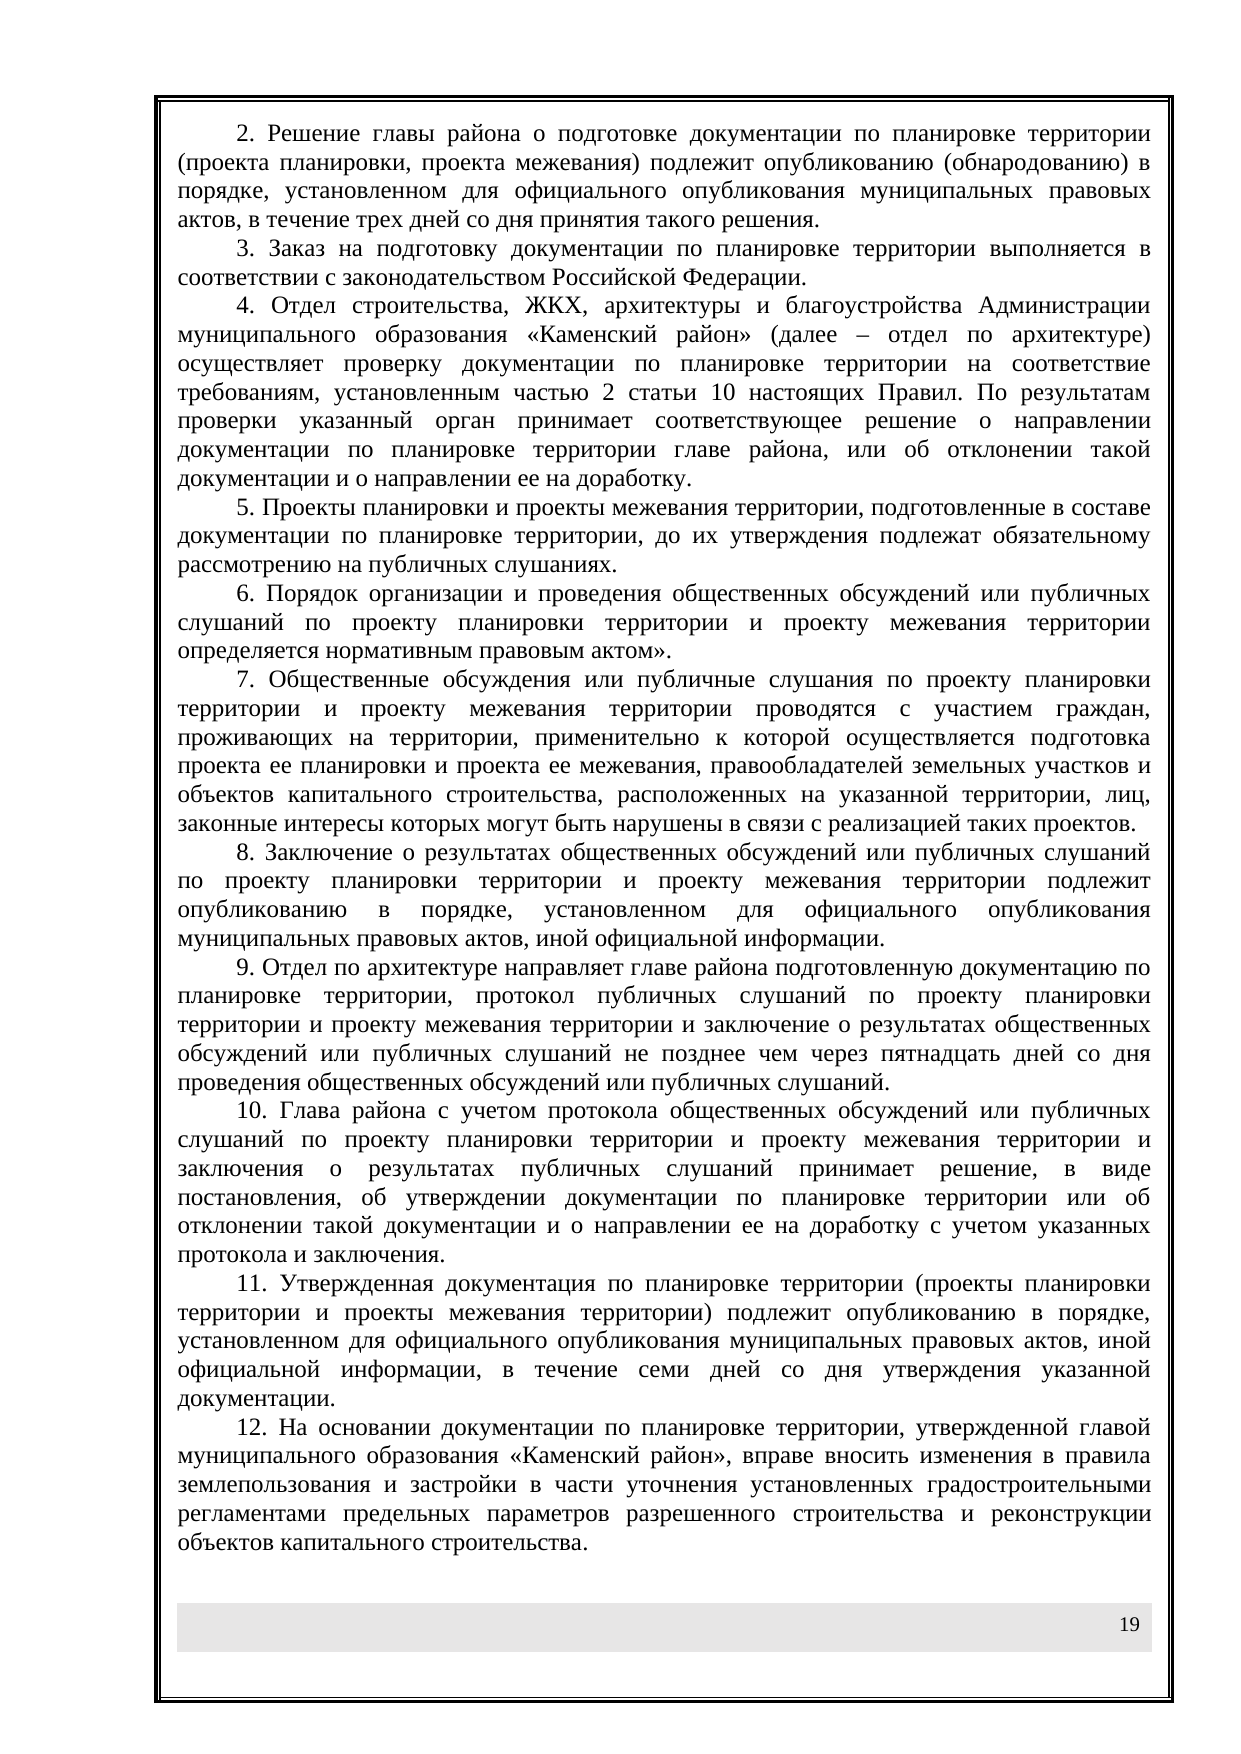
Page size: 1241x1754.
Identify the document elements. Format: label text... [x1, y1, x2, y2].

text 2. Решение главы района о подготовке документации по планировке территории (проекта планировки, проекта межевания) подлежит опубликованию (обнародованию) в порядке, установленном для официального опубликования муниципальных правовых актов, в течение трех дней со дня принятия такого решения. [177, 118, 1152, 233]
text 12. На основании документации по планировке территории, утвержденной главой муниципального образования «Каменский район», вправе вносить изменения в правила землепользования и застройки в части уточнения установленных градостроительными регламентами предельных параметров разрешенного строительства и реконструкции объектов капитального строительства. [177, 1412, 1152, 1556]
text 9. Отдел по архитектуре направляет главе района подготовленную документацию по планировке территории, протокол публичных слушаний по проекту планировки территории и проекту межевания территории и заключение о результатах общественных обсуждений или публичных слушаний не позднее чем через пятнадцать дней со дня проведения общественных обсуждений или публичных слушаний. [177, 952, 1152, 1096]
text 11. Утвержденная документация по планировке территории (проекты планировки территории и проекты межевания территории) подлежит опубликованию в порядке, установленном для официального опубликования муниципальных правовых актов, иной официальной информации, в течение семи дней со дня утверждения указанной документации. [177, 1268, 1152, 1412]
text 6. Порядок организации и проведения общественных обсуждений или публичных слушаний по проекту планировки территории и проекту межевания территории определяется нормативным правовым актом». [177, 578, 1152, 664]
text 8. Заключение о результатах общественных обсуждений или публичных слушаний по проекту планировки территории и проекту межевания территории подлежит опубликованию в порядке, установленном для официального опубликования муниципальных правовых актов, иной официальной информации. [177, 837, 1152, 952]
text 3. Заказ на подготовку документации по планировке территории выполняется в соответствии с законодательством Российской Федерации. [177, 233, 1152, 291]
text 5. Проекты планировки и проекты межевания территории, подготовленные в составе документации по планировке территории, до их утверждения подлежат обязательному рассмотрению на публичных слушаниях. [177, 492, 1152, 578]
text 4. Отдел строительства, ЖКХ, архитектуры и благоустройства Администрации муниципального образования «Каменский район» (далее – отдел по архитектуре) осуществляет проверку документации по планировке территории на соответствие требованиям, установленным частью 2 статьи 10 настоящих Правил. По результатам проверки указанный орган принимает соответствующее решение о направлении документации по планировке территории главе района, или об отклонении такой документации и о направлении ее на доработку. [177, 291, 1152, 492]
text 10. Глава района с учетом протокола общественных обсуждений или публичных слушаний по проекту планировки территории и проекту межевания территории и заключения о результатах публичных слушаний принимает решение, в виде постановления, об утверждении документации по планировке территории или об отклонении такой документации и о направлении ее на доработку с учетом указанных протокола и заключения. [177, 1096, 1152, 1268]
text 7. Общественные обсуждения или публичные слушания по проекту планировки территории и проекту межевания территории проводятся с участием граждан, проживающих на территории, применительно к которой осуществляется подготовка проекта ее планировки и проекта ее межевания, правообладателей земельных участков и объектов капитального строительства, расположенных на указанной территории, лиц, законные интересы которых могут быть нарушены в связи с реализацией таких проектов. [177, 664, 1152, 837]
